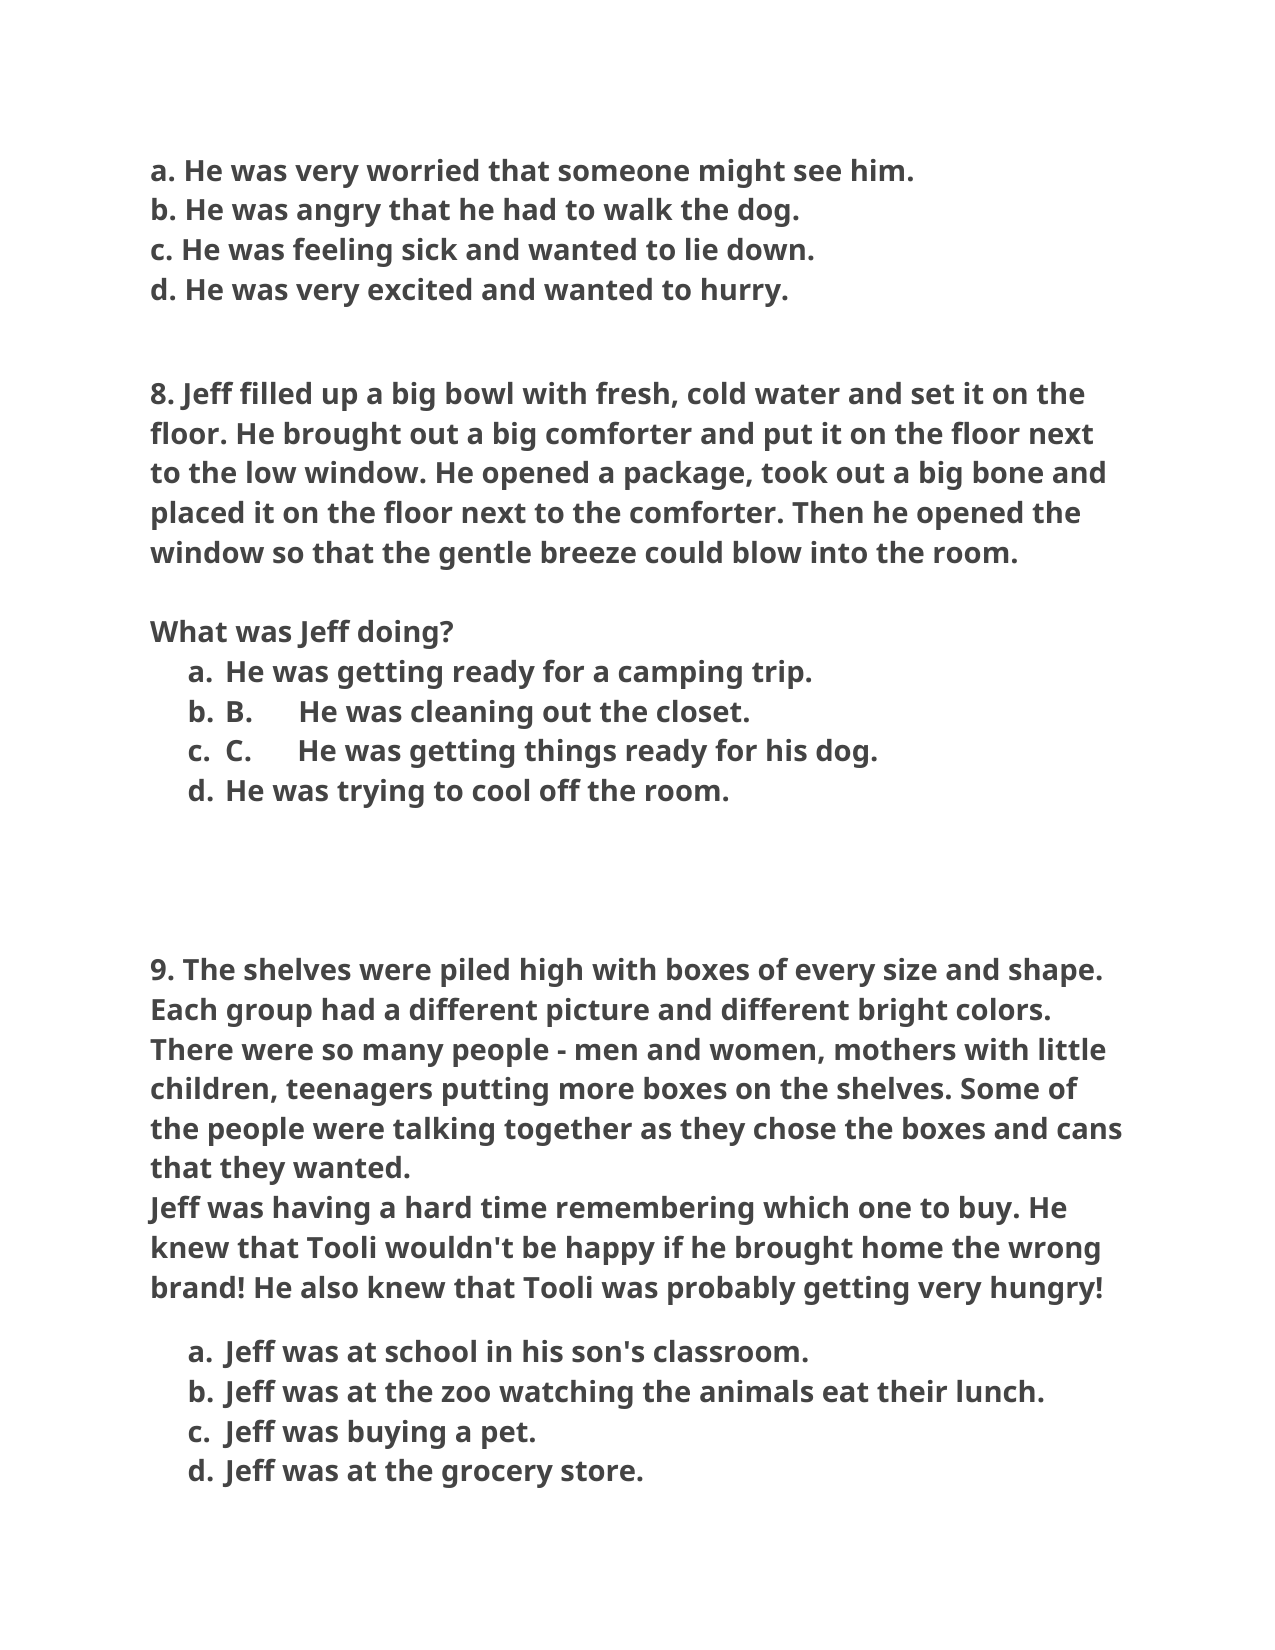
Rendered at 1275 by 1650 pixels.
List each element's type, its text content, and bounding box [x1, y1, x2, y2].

list Jeff was at school in his son's classroom. [187, 1332, 1125, 1371]
list Jeff was at the zoo watching the animals eat their lunch. [187, 1371, 1125, 1411]
text a. He was very worried that someone might see him. [150, 150, 1125, 190]
text c. He was feeling sick and wanted to lie down. [150, 229, 1125, 269]
text b. He was angry that he had to walk the dog. [150, 190, 1125, 229]
table_header 8. Jeff filled up a big bowl with fresh, cold water and set it on the floor. He brought out a big comforter and put it on the floor next to the low window. He opened a package, took out a big bone and placed it on the floor next to the comforter. Then he opened the window so that the gentle breeze could blow into the room. What was Jeff doing? He was getting ready for a camping trip. B. He was cleaning out the closet. C. He was getting things ready for his dog. He was trying to cool off the room. [150, 374, 1131, 810]
list Jeff was at the grocery store. [187, 1451, 1125, 1490]
text d. He was very excited and wanted to hurry. [150, 269, 1125, 309]
list Jeff was buying a pet. [187, 1411, 1125, 1451]
text 9. The shelves were piled high with boxes of every size and shape. Each group had a different picture and different bright colors. There were so many people - men and women, mothers with little children, teenagers putting more boxes on the shelves. Some of the people were talking together as they chose the boxes and cans that they wanted. Jeff was having a hard time remembering which one to buy. He knew that Tooli wouldn't be happy if he brought home the wrong brand! He also knew that Tooli was probably getting very hungry! [150, 910, 1125, 1307]
